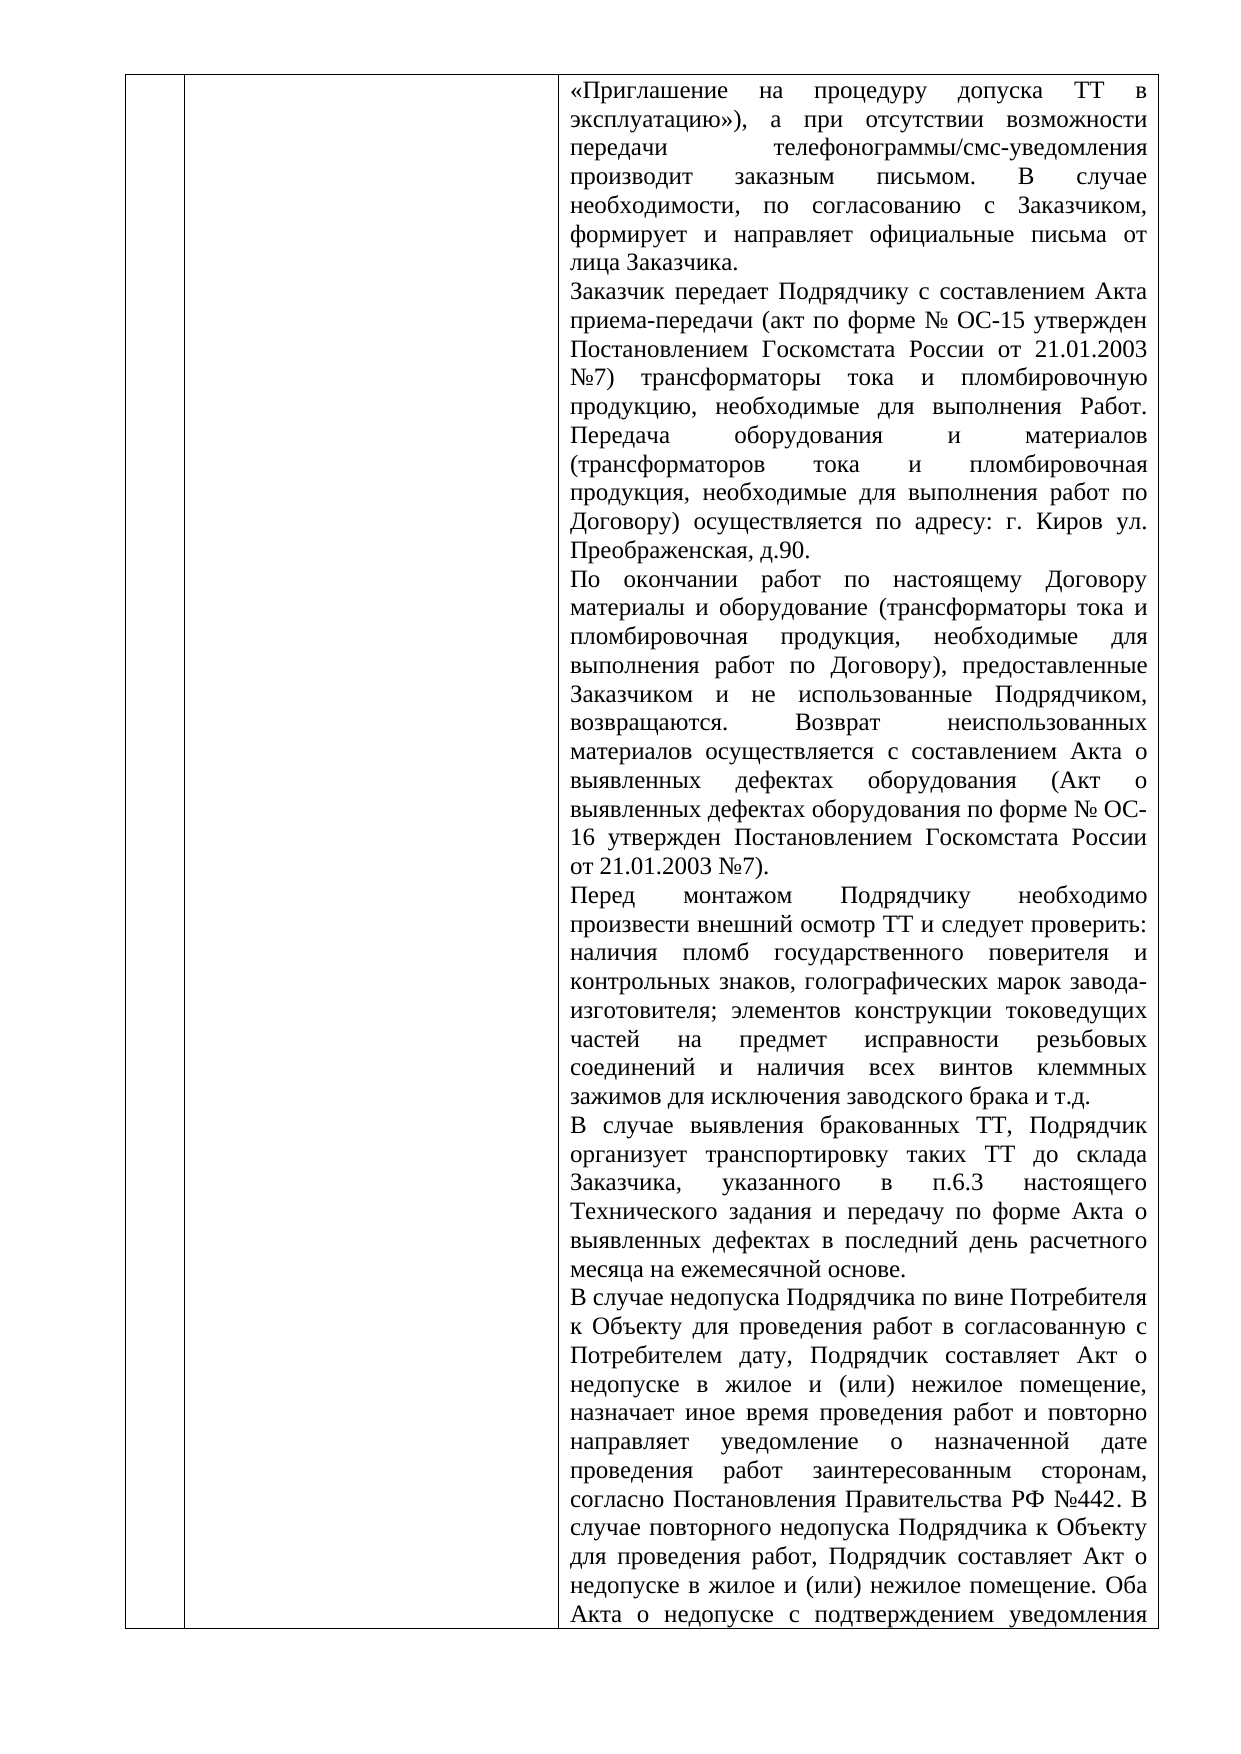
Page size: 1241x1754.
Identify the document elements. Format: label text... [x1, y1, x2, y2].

table_cell 5 [126, 75, 184, 1627]
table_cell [185, 75, 558, 1627]
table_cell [559, 75, 1158, 1627]
